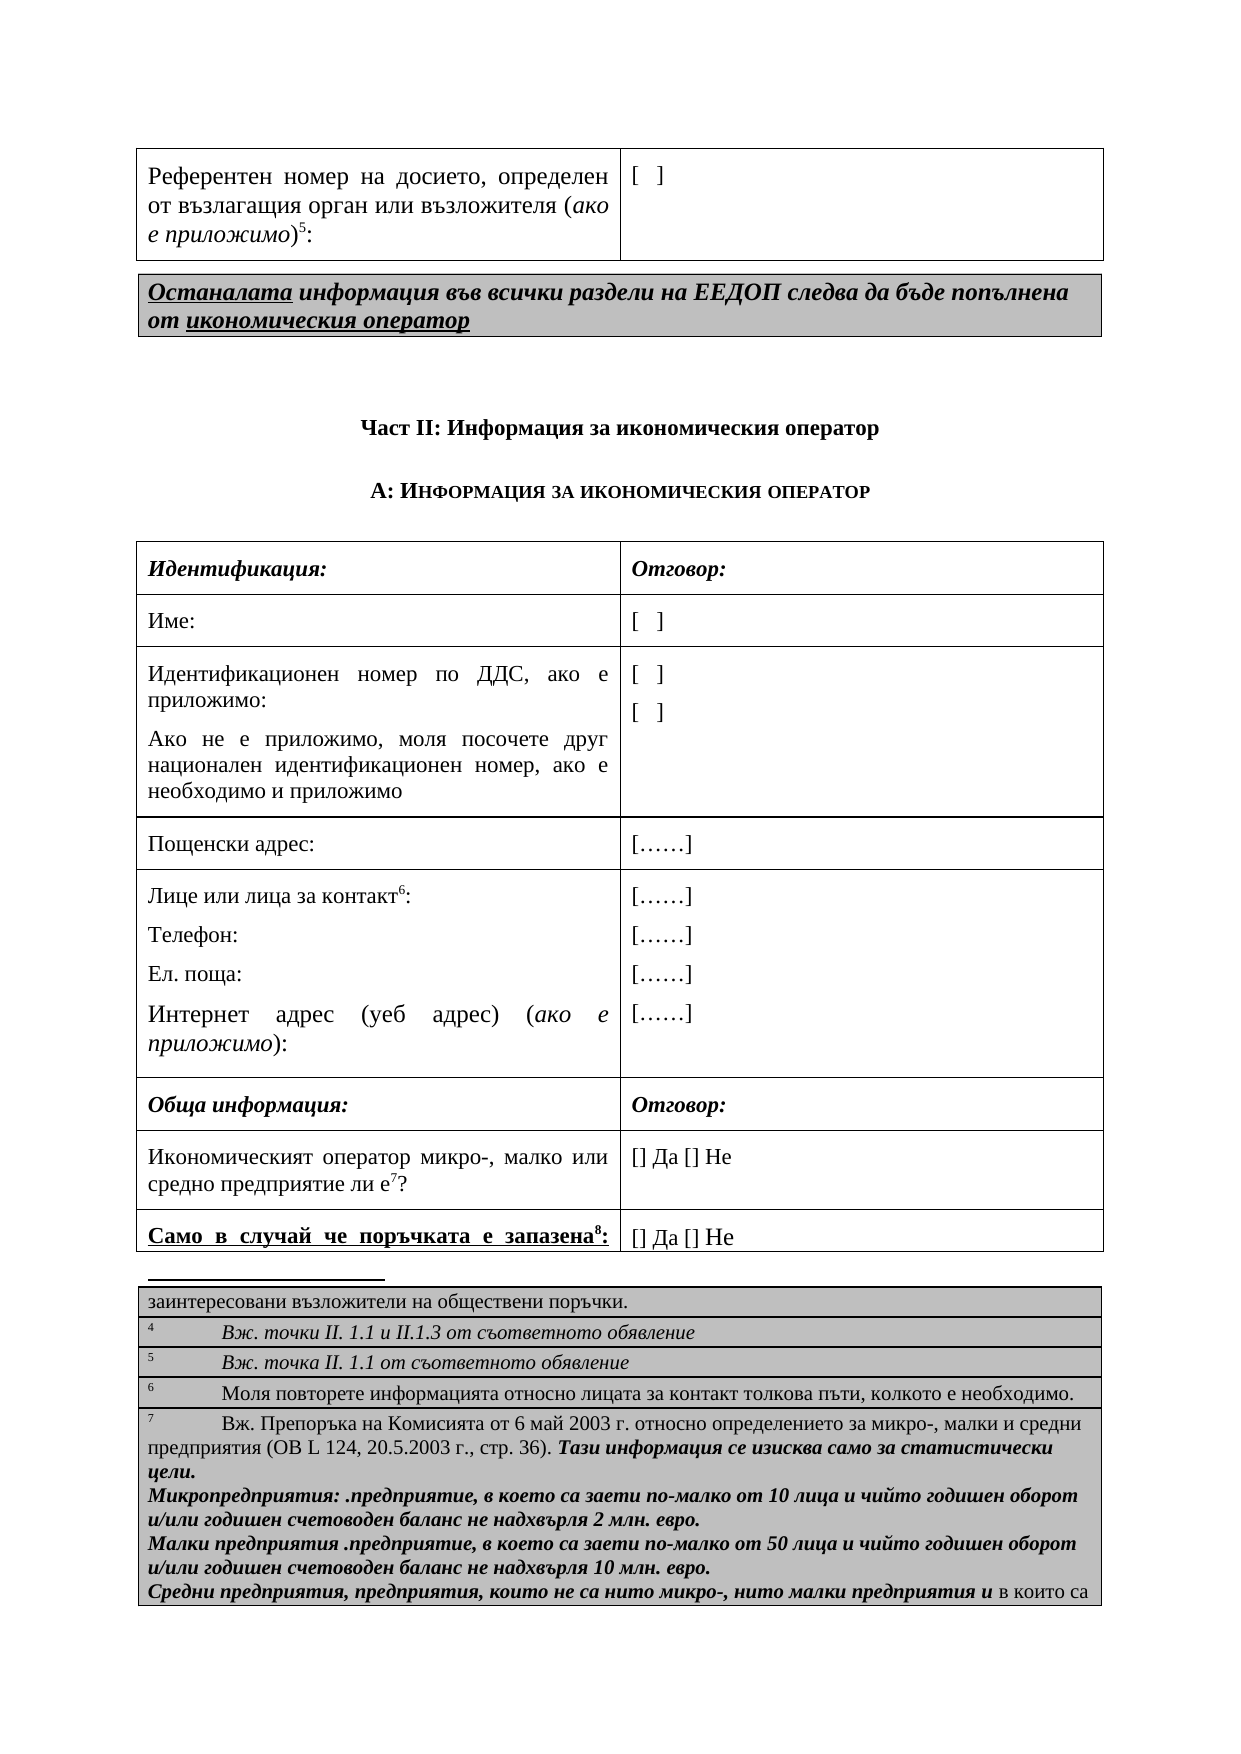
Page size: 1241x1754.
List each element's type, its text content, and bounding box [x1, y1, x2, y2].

table_cell Име: [137, 595, 620, 646]
table_cell Референтен номер на досието, определен от възлагащия орган или възложителя (ако е приложимо): [137, 149, 620, 260]
table_cell [ ] [621, 595, 1103, 646]
table_cell Лице или лица за контакт: Телефон: Ел. поща: Интернет адрес (уеб адрес) (ако е приложимо): [137, 870, 620, 1077]
text Част II: Информация за икономическия оператор [148, 413, 1093, 440]
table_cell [137, 1210, 620, 1251]
table_header Идентификация: [137, 542, 620, 594]
table_cell [ ] [ ] [621, 647, 1103, 816]
table_cell [ ] [621, 149, 1103, 260]
table_cell Пощенски адрес: [137, 818, 620, 869]
table_cell [……] [……] [……] [……] [621, 870, 1103, 1077]
table_cell Отговор: [621, 1078, 1103, 1130]
text А: Информация за икономическия оператор [148, 477, 1093, 504]
table_cell Обща информация: [137, 1078, 620, 1130]
table_cell [] Да [] Не [621, 1131, 1103, 1208]
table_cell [621, 1210, 1103, 1251]
table_cell [……] [621, 818, 1103, 869]
text Останалата информация във всички раздели на ЕЕДОП следва да бъде попълнена от икономическия оператор [139, 275, 1101, 336]
table_header Отговор: [621, 542, 1103, 594]
table_cell Идентификационен номер по ДДС, ако е приложимо: Ако не е приложимо, моля посочете друг национален идентификационен номер, ако е необходимо и приложимо [137, 647, 620, 816]
table_cell Икономическият оператор микро-, малко или средно предприятие ли е? [137, 1131, 620, 1208]
